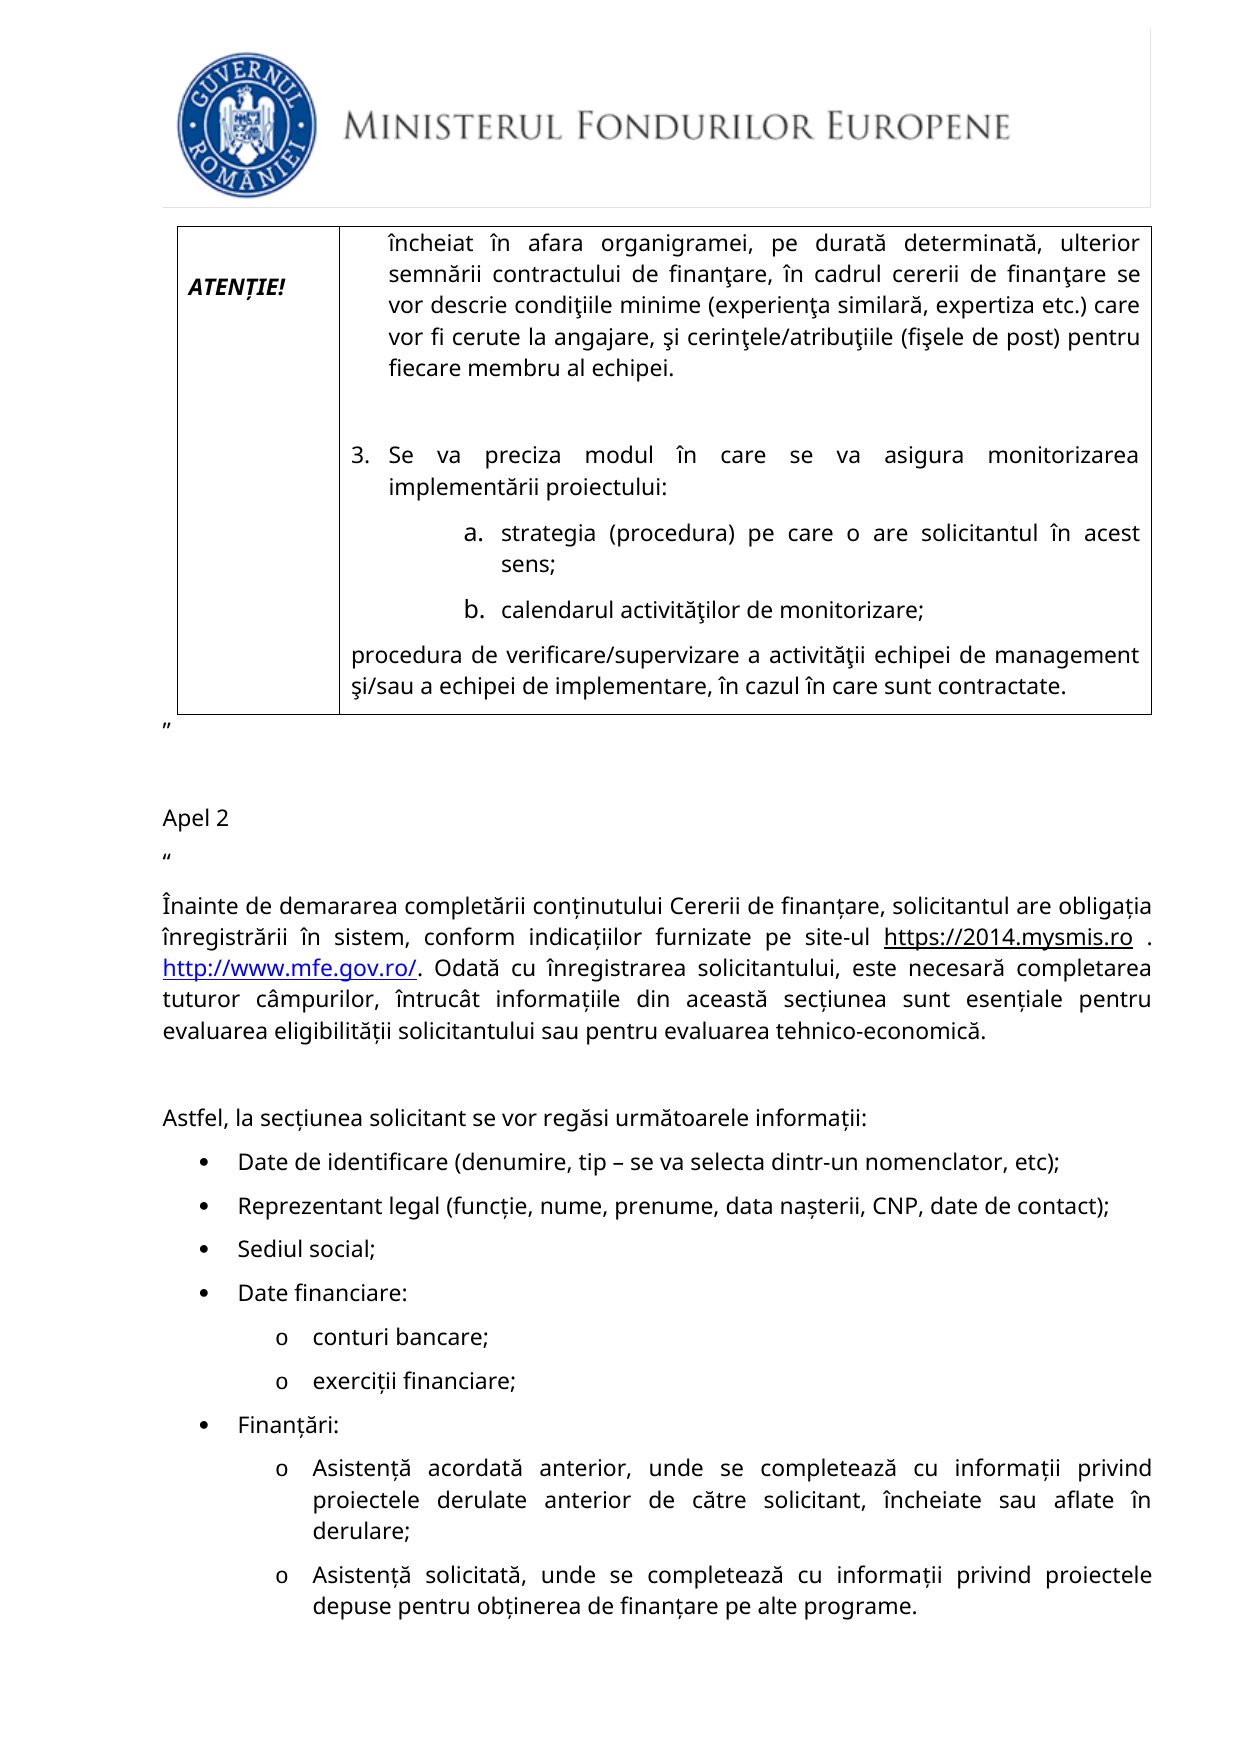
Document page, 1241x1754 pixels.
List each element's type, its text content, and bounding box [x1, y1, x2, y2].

text “ [162, 846, 1152, 877]
text Astfel, la secţiunea solicitant se vor regăsi următoarele informaţii: [162, 1102, 1152, 1133]
list Date financiare: [200, 1277, 1152, 1308]
list Asistenţă acordată anterior, unde se completează cu informaţii privind proiectele derulate anterior de către solicitant, încheiate sau aflate în derulare; [275, 1452, 1152, 1546]
list Asistenţă solicitată, unde se completează cu informaţii privind proiectele depuse pentru obţinerea de finanţare pe alte programe. [275, 1559, 1152, 1621]
picture [162, 29, 1152, 209]
text Apel 2 [162, 802, 1152, 833]
text ” [162, 715, 1152, 746]
list Reprezentant legal (funcţie, nume, prenume, data naşterii, CNP, date de contact); [200, 1190, 1152, 1221]
list Date de identificare (denumire, tip – se va selecta dintr-un nomenclator, etc); [200, 1146, 1152, 1177]
list exerciţii financiare; [275, 1365, 1152, 1396]
list Finanţări: [200, 1409, 1152, 1440]
text Înainte de demararea completării conţinutului Cererii de finanţare, solicitantul are obligaţia înregistrării în sistem, conform indicaţiilor furnizate pe site-ul https://2014.mysmis.ro . http://www.mfe.gov.ro/. Odată cu înregistrarea solicitantului, este necesară completarea tuturor câmpurilor, întrucât informaţiile din această secţiunea sunt esenţiale pentru evaluarea eligibilităţii solicitantului sau pentru evaluarea tehnico-economică. [162, 890, 1152, 1046]
list Sediul social; [200, 1233, 1152, 1265]
table_header ATENŢIE! [178, 227, 339, 714]
list conturi bancare; [275, 1321, 1152, 1352]
